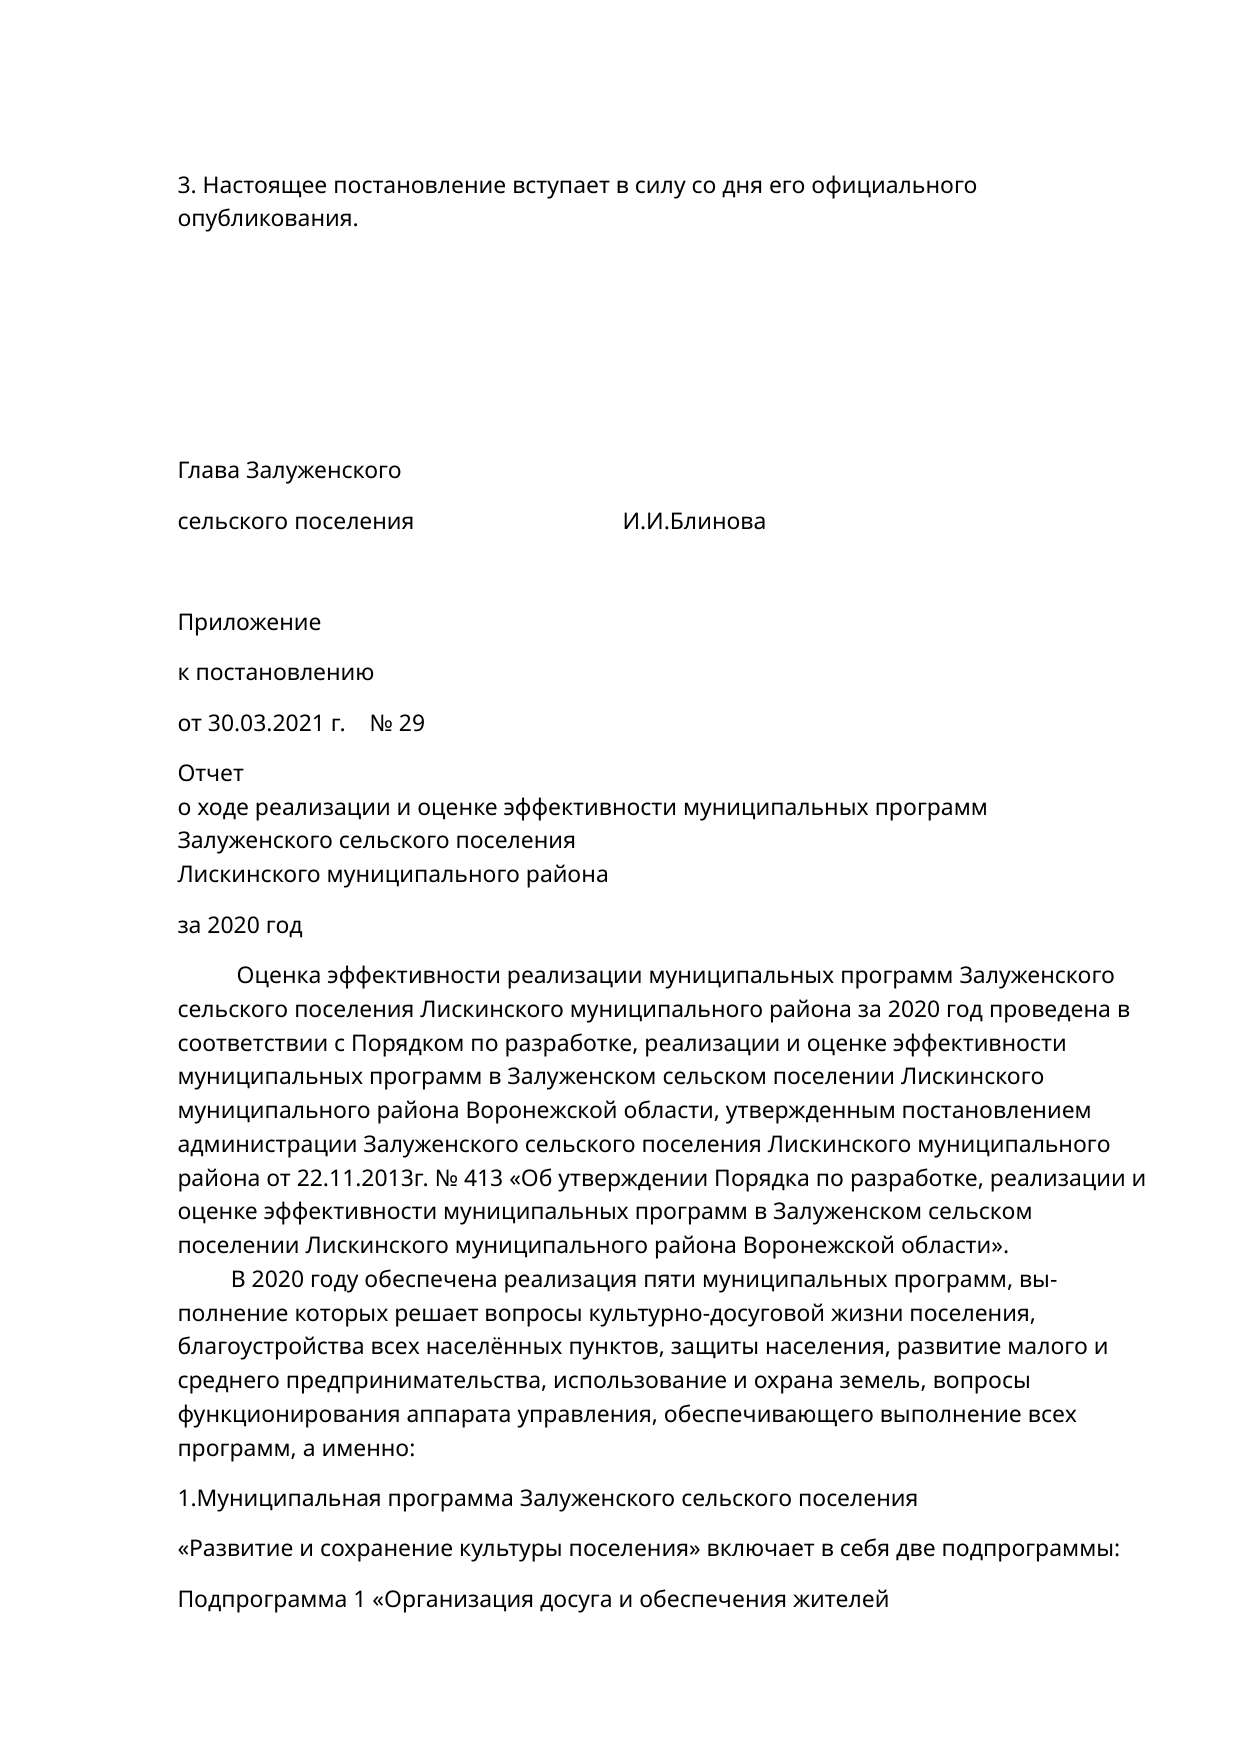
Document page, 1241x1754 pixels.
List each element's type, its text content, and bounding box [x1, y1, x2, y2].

text Подпрограмма 1 «Организация досуга и обеспечения жителей [177, 1583, 1152, 1614]
text за 2020 год [177, 908, 1152, 940]
text Приложение [177, 606, 1152, 637]
text к постановлению [177, 656, 1152, 687]
text 1.Муниципальная программа Залуженского сельского поселения [177, 1482, 1152, 1513]
text Глава Залуженского [177, 454, 1152, 486]
text «Развитие и сохранение культуры поселения» включает в себя две подпрограммы: [177, 1532, 1152, 1563]
text Оценка эффективности реализации муниципальных программ Залуженского сельского поселения Лискинского муниципального района за 2020 год проведена в соответствии с Порядком по разработке, реализации и оценке эффективности муниципальных программ в Залуженском сельском поселении Лискинского муниципального района Воронежской области, утвержденным постановлением администрации Залуженского сельского поселения Лискинского муниципального района от 22.11.2013г. № 413 «Об утверждении Порядка по разработке, реализации и оценке эффективности муниципальных программ в Залуженском сельском поселении Лискинского муниципального района Воронежской области». В 2020 году обеспечена реализация пяти муниципальных программ, вы- полнение которых решает вопросы культурно-досуговой жизни поселения, благоустройства всех населённых пунктов, защиты населения, развитие малого и среднего предпринимательства, использование и охрана земель, вопросы функционирования аппарата управления, обеспечивающего выполнение всех программ, а именно: [177, 959, 1152, 1463]
text от 30.03.2021 г. № 29 [177, 706, 1152, 738]
text Отчет о ходе реализации и оценке эффективности муниципальных программ Залуженского сельского поселения Лискинского муниципального района [177, 757, 1152, 889]
text сельского поселения И.И.Блинова [177, 505, 1152, 536]
text 3. Настоящее постановление вступает в силу со дня его официального опубликования. [177, 168, 1152, 233]
